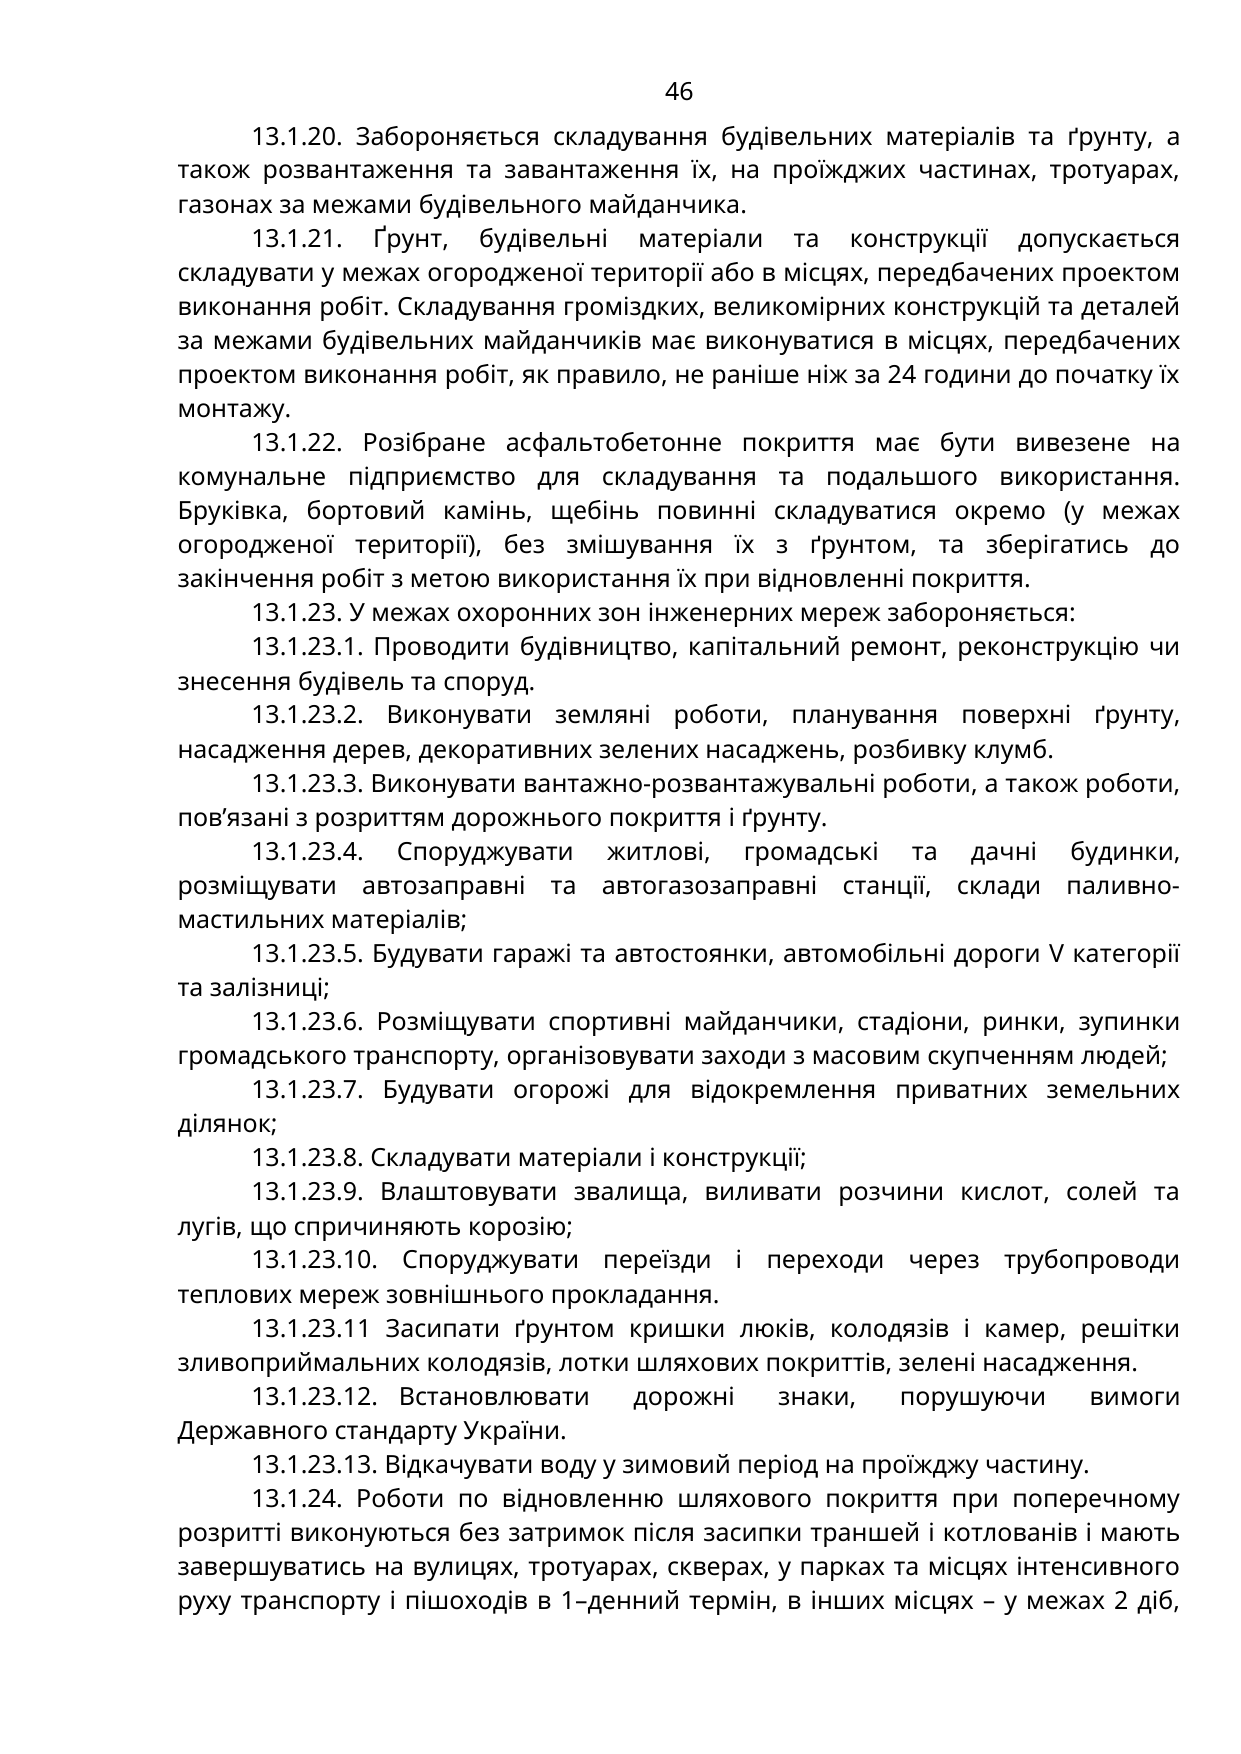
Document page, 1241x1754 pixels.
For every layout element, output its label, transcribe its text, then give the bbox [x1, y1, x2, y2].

text 13.1.23.1. Проводити будівництво, капітальний ремонт, реконструкцію чи знесення будівель та споруд. [177, 629, 1181, 697]
text 13.1.23.6. Розміщувати спортивні майданчики, стадіони, ринки, зупинки громадського транспорту, організовувати заходи з масовим скупченням людей; [177, 1004, 1181, 1072]
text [177, 1481, 1181, 1617]
text 13.1.23. У межах охоронних зон інженерних мереж забороняється: [177, 595, 1181, 629]
text 13.1.23.8. Складувати матеріали і конструкції; [177, 1140, 1181, 1174]
text 13.1.23.12. Встановлювати дорожні знаки, порушуючи вимоги Державного стандарту України. [177, 1378, 1181, 1447]
text 13.1.21. Ґрунт, будівельні матеріали та конструкції допускається складувати у межах огородженої території або в місцях, передбачених проектом виконання робіт. Складування громіздких, великомірних конструкцій та деталей за межами будівельних майданчиків має виконуватися в місцях, передбачених проектом виконання робіт, як правило, не раніше ніж за 24 години до початку їх монтажу. [177, 220, 1181, 425]
text 13.1.23.2. Виконувати земляні роботи, планування поверхні ґрунту, насадження дерев, декоративних зелених насаджень, розбивку клумб. [177, 697, 1181, 765]
text 13.1.23.11 Засипати ґрунтом кришки люків, колодязів і камер, решітки зливоприймальних колодязів, лотки шляхових покриттів, зелені насадження. [177, 1310, 1181, 1378]
text 13.1.23.9. Влаштовувати звалища, виливати розчини кислот, солей та лугів, що спричиняють корозію; [177, 1174, 1181, 1242]
text 13.1.22. Розібране асфальтобетонне покриття має бути вивезене на комунальне підприємство для складування та подальшого використання. Бруківка, бортовий камінь, щебінь повинні складуватися окремо (у межах огородженої території), без змішування їх з ґрунтом, та зберігатись до закінчення робіт з метою використання їх при відновленні покриття. [177, 425, 1181, 595]
text 13.1.23.7. Будувати огорожі для відокремлення приватних земельних ділянок; [177, 1072, 1181, 1140]
text 13.1.23.5. Будувати гаражі та автостоянки, автомобільні дороги V категорії та залізниці; [177, 936, 1181, 1004]
text 13.1.23.3. Виконувати вантажно-розвантажувальні роботи, а також роботи, пов’язані з розриттям дорожнього покриття і ґрунту. [177, 765, 1181, 833]
text 13.1.20. Забороняється складування будівельних матеріалів та ґрунту, а також розвантаження та завантаження їх, на проїжджих частинах, тротуарах, газонах за межами будівельного майданчика. [177, 118, 1181, 220]
text 13.1.23.10. Споруджувати переїзди і переходи через трубопроводи теплових мереж зовнішнього прокладання. [177, 1242, 1181, 1310]
text 13.1.23.4. Споруджувати житлові, громадські та дачні будинки, розміщувати автозаправні та автогазозаправні станції, склади паливно-мастильних матеріалів; [177, 833, 1181, 936]
text 13.1.23.13. Відкачувати воду у зимовий період на проїжджу частину. [177, 1447, 1181, 1481]
